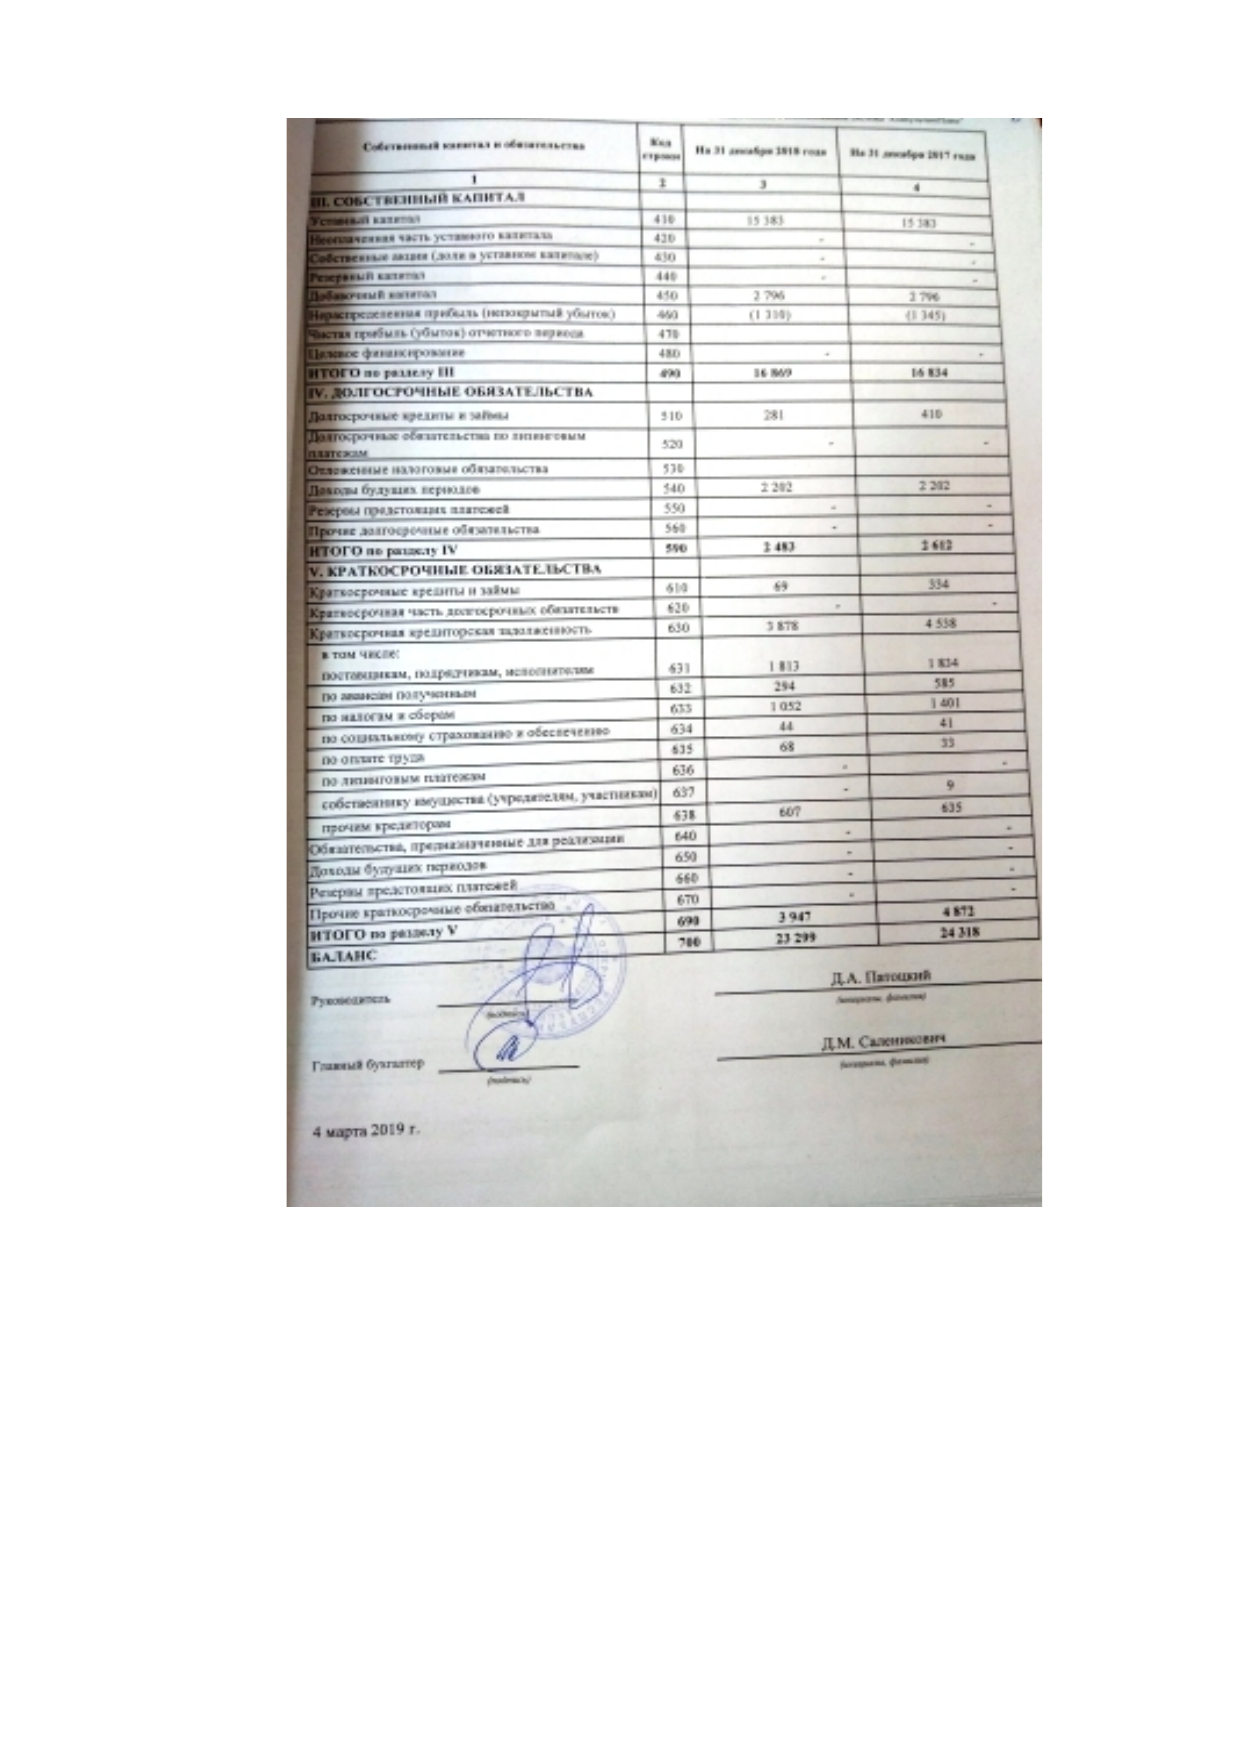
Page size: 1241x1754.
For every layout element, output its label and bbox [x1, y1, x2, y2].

picture [286, 118, 1043, 1207]
